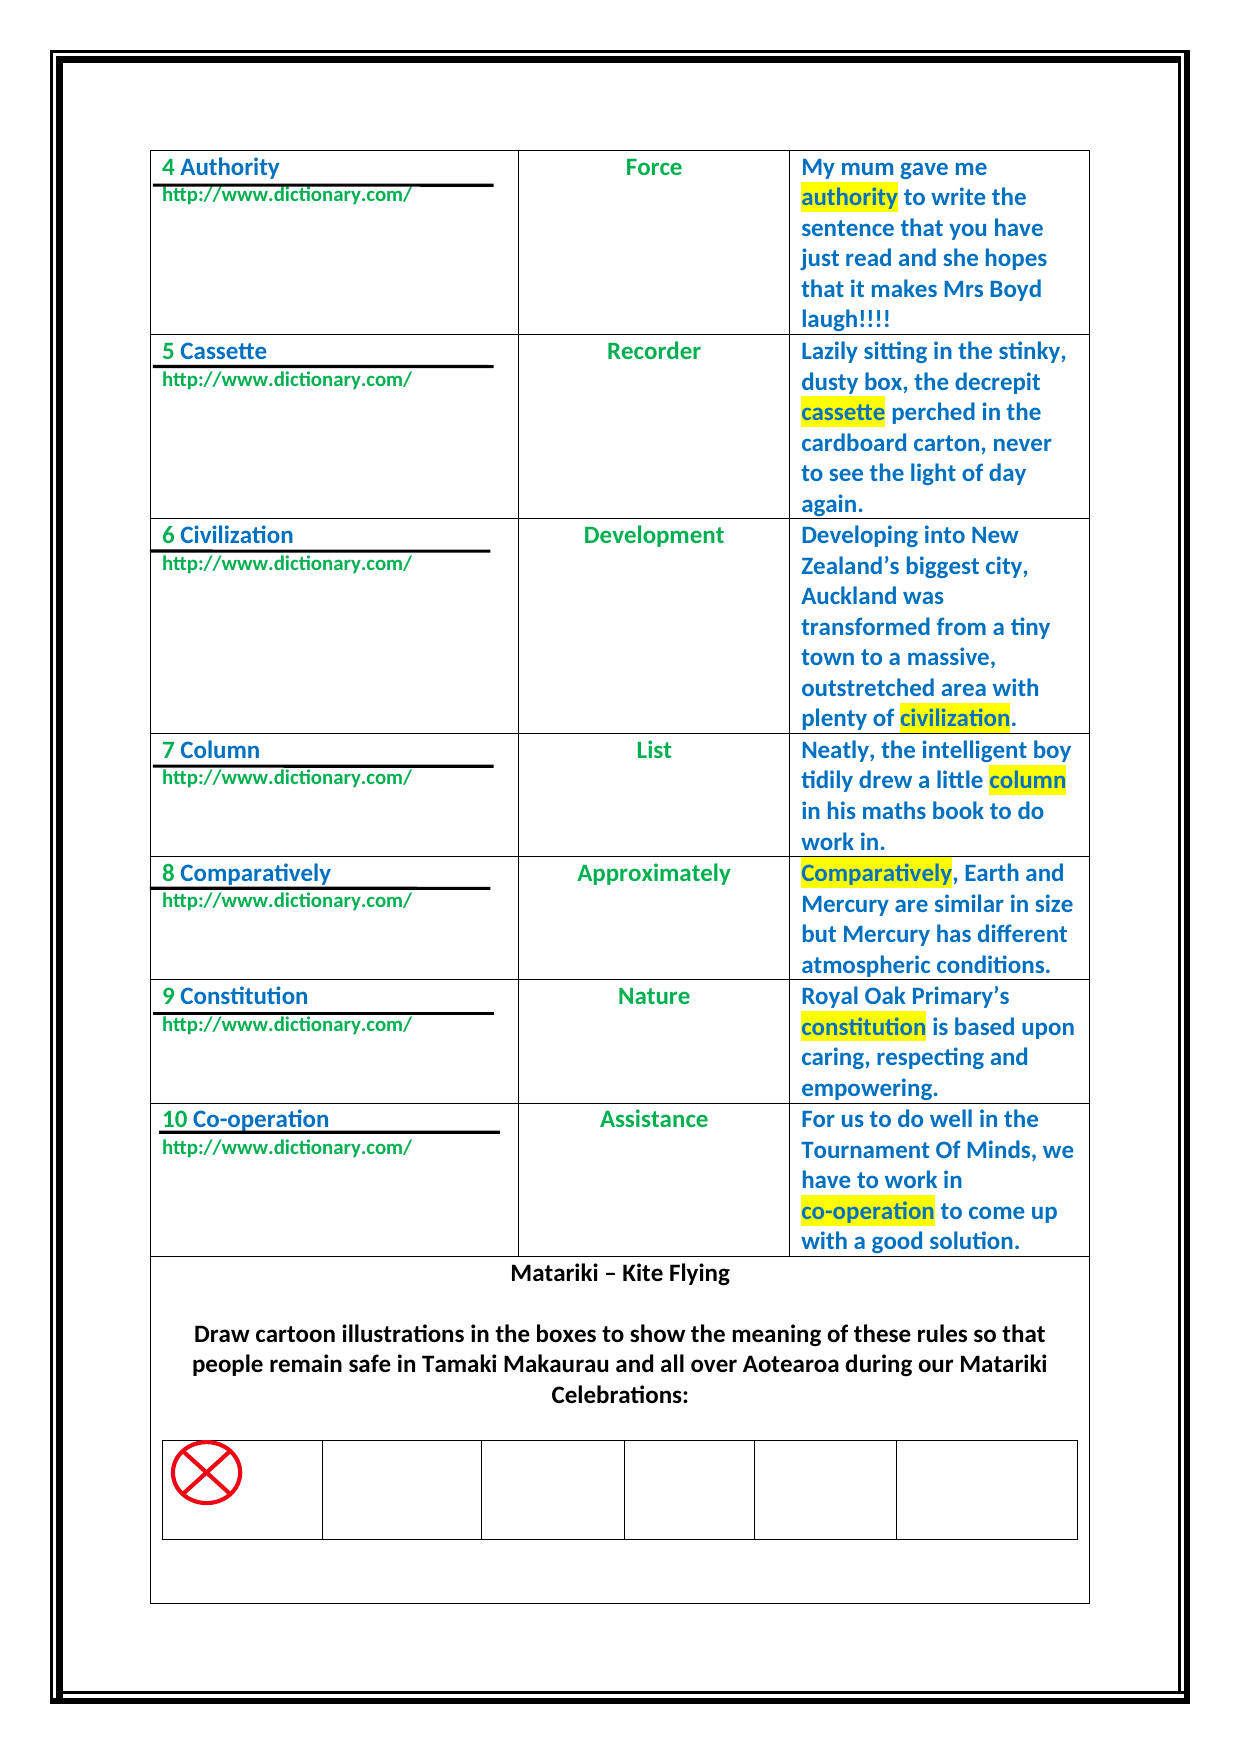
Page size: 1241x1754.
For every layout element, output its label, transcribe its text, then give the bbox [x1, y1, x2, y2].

table_cell Comparatively, Earth and Mercury are similar in size but Mercury has different atmospheric conditions. [790, 857, 1089, 979]
table_cell Lazily sitting in the stinky, dusty box, the decrepit cassette perched in the cardboard carton, never to see the light of day again. [790, 335, 1089, 518]
table_cell Royal Oak Primary’s constitution is based upon caring, respecting and empowering. [790, 980, 1089, 1102]
table_cell 7 Column http://www.dictionary.com/ [151, 734, 518, 856]
table_cell 6 Civilization http://www.dictionary.com/ [151, 519, 518, 733]
table_cell For us to do well in the Tournament Of Minds, we have to work in co-operation to come up with a good solution. [790, 1104, 1089, 1256]
table_cell Development [519, 519, 789, 733]
table_cell Developing into New Zealand’s biggest city, Auckland was transformed from a tiny town to a massive, outstretched area with plenty of civilization. [790, 519, 1089, 733]
table_cell Recorder [519, 335, 789, 518]
table_cell 8 Comparatively http://www.dictionary.com/ [151, 857, 518, 979]
table_cell 10 Co-operation http://www.dictionary.com/ [151, 1104, 518, 1256]
table_cell Approximately [519, 857, 789, 979]
table_cell Assistance [519, 1104, 789, 1256]
table_cell 4 Authority http://www.dictionary.com/ [151, 151, 518, 334]
table_cell Neatly, the intelligent boy tidily drew a little column in his maths book to do work in. [790, 734, 1089, 856]
table_cell Nature [519, 980, 789, 1102]
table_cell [151, 1257, 1089, 1603]
table_cell 5 Cassette http://www.dictionary.com/ [151, 335, 518, 518]
table_cell My mum gave me authority to write the sentence that you have just read and she hopes that it makes Mrs Boyd laugh!!!! [790, 151, 1089, 334]
table_cell 9 Constitution http://www.dictionary.com/ [151, 980, 518, 1102]
table_cell List [519, 734, 789, 856]
table_cell Force [519, 151, 789, 334]
